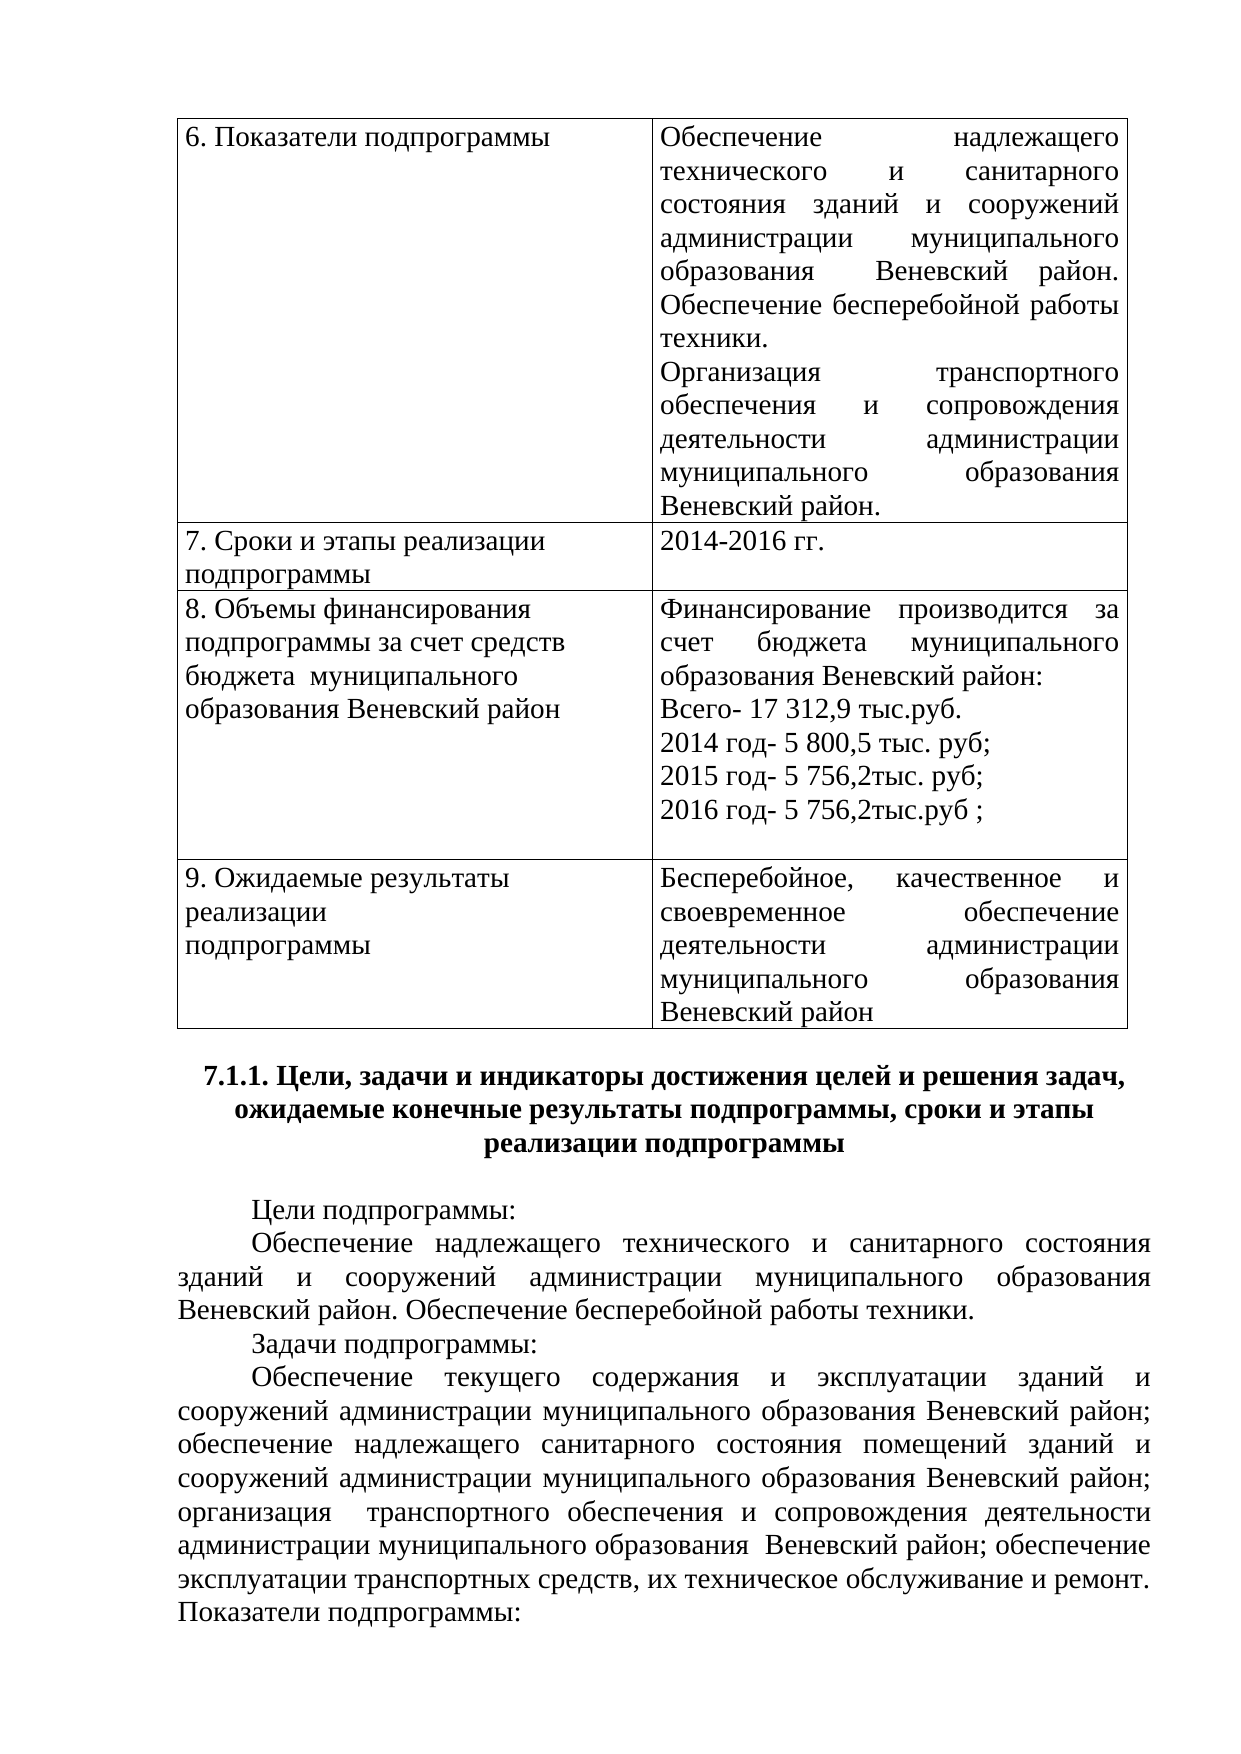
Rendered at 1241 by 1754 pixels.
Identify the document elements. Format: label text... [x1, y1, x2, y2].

text Обеспечение надлежащего технического и санитарного состояния зданий и сооружений администрации муниципального образования Веневский район. Обеспечение бесперебойной работы техники. [177, 1225, 1152, 1326]
table_cell 7. Сроки и этапы реализации подпрограммы [178, 523, 652, 590]
table_cell 8. Объемы финансирования подпрограммы за счет средств бюджета муниципального образования Веневский район [178, 591, 652, 859]
table_cell Бесперебойное, качественное и своевременное обеспечение деятельности администрации муниципального образования Веневский район [653, 860, 1127, 1028]
table_cell 9. Ожидаемые результаты реализации подпрограммы [178, 860, 652, 1028]
text 7.1.1. Цели, задачи и индикаторы достижения целей и решения задач, ожидаемые конечные результаты подпрограммы, сроки и этапы реализации подпрограммы [177, 1058, 1152, 1158]
table_cell 6. Показатели подпрограммы [178, 119, 652, 522]
text Цели подпрограммы: [177, 1192, 1152, 1225]
table_cell Финансирование производится за счет бюджета муниципального образования Веневский район: Всего- 17 312,9 тыс.руб. 2014 год- 5 800,5 тыс. руб; 2015 год- 5 756,2тыс. руб; 2016 год- 5 756,2тыс.руб ; [653, 591, 1127, 859]
text Задачи подпрограммы: [177, 1326, 1152, 1359]
table_cell Обеспечение надлежащего технического и санитарного состояния зданий и сооружений администрации муниципального образования Веневский район. Обеспечение бесперебойной работы техники. Организация транспортного обеспечения и сопровождения деятельности администрации муниципального образования Веневский район. [653, 119, 1127, 522]
table_cell 2014-2016 гг. [653, 523, 1127, 590]
text Обеспечение текущего содержания и эксплуатации зданий и сооружений администрации муниципального образования Веневский район; обеспечение надлежащего санитарного состояния помещений зданий и сооружений администрации муниципального образования Веневский район; организация транспортного обеспечения и сопровождения деятельности администрации муниципального образования Веневский район; обеспечение эксплуатации транспортных средств, их техническое обслуживание и ремонт. [177, 1359, 1152, 1594]
text Показатели подпрограммы: [177, 1594, 1152, 1628]
